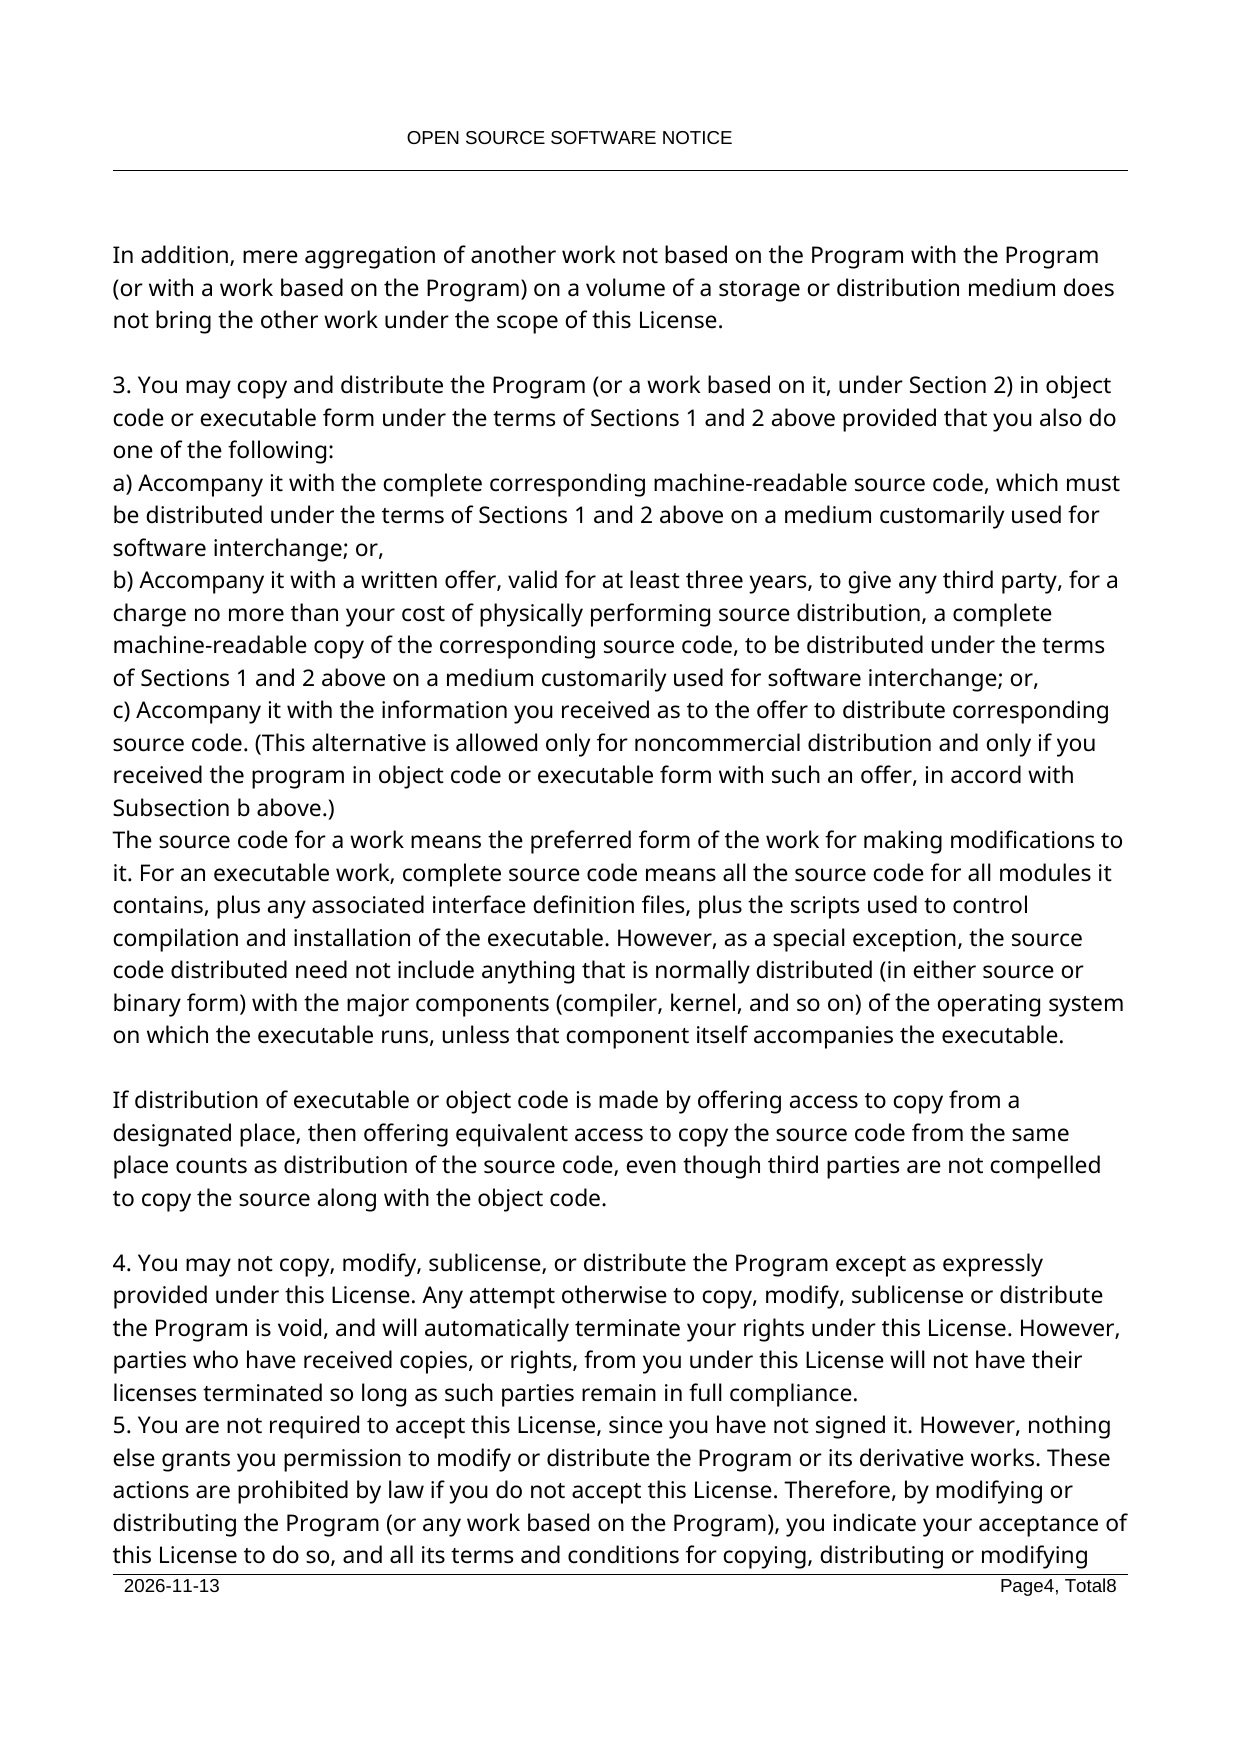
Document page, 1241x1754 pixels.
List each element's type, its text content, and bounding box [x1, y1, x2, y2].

text c) Accompany it with the information you received as to the offer to distribute corresponding source code. (This alternative is allowed only for noncommercial distribution and only if you received the program in object code or executable form with such an offer, in accord with Subsection b above.) [112, 694, 1128, 824]
text 3. You may copy and distribute the Program (or a work based on it, under Section 2) in object code or executable form under the terms of Sections 1 and 2 above provided that you also do one of the following: [112, 369, 1128, 466]
text b) Accompany it with a written offer, valid for at least three years, to give any third party, for a charge no more than your cost of physically performing source distribution, a complete machine-readable copy of the corresponding source code, to be distributed under the terms of Sections 1 and 2 above on a medium customarily used for software interchange; or, [112, 564, 1128, 694]
text The source code for a work means the preferred form of the work for making modifications to it. For an executable work, complete source code means all the source code for all modules it contains, plus any associated interface definition files, plus the scripts used to control compilation and installation of the executable. However, as a special exception, the source code distributed need not include anything that is normally distributed (in either source or binary form) with the major components (compiler, kernel, and so on) of the operating system on which the executable runs, unless that component itself accompanies the executable. [112, 824, 1128, 1051]
text 4. You may not copy, modify, sublicense, or distribute the Program except as expressly provided under this License. Any attempt otherwise to copy, modify, sublicense or distribute the Program is void, and will automatically terminate your rights under this License. However, parties who have received copies, or rights, from you under this License will not have their licenses terminated so long as such parties remain in full compliance. [112, 1246, 1128, 1409]
text In addition, mere aggregation of another work not based on the Program with the Program (or with a work based on the Program) on a volume of a storage or distribution medium does not bring the other work under the scope of this License. [112, 239, 1128, 336]
text If distribution of executable or object code is made by offering access to copy from a designated place, then offering equivalent access to copy the source code from the same place counts as distribution of the source code, even though third parties are not compelled to copy the source along with the object code. [112, 1084, 1128, 1214]
text a) Accompany it with the complete corresponding machine-readable source code, which must be distributed under the terms of Sections 1 and 2 above on a medium customarily used for software interchange; or, [112, 466, 1128, 564]
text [112, 1409, 1128, 1571]
